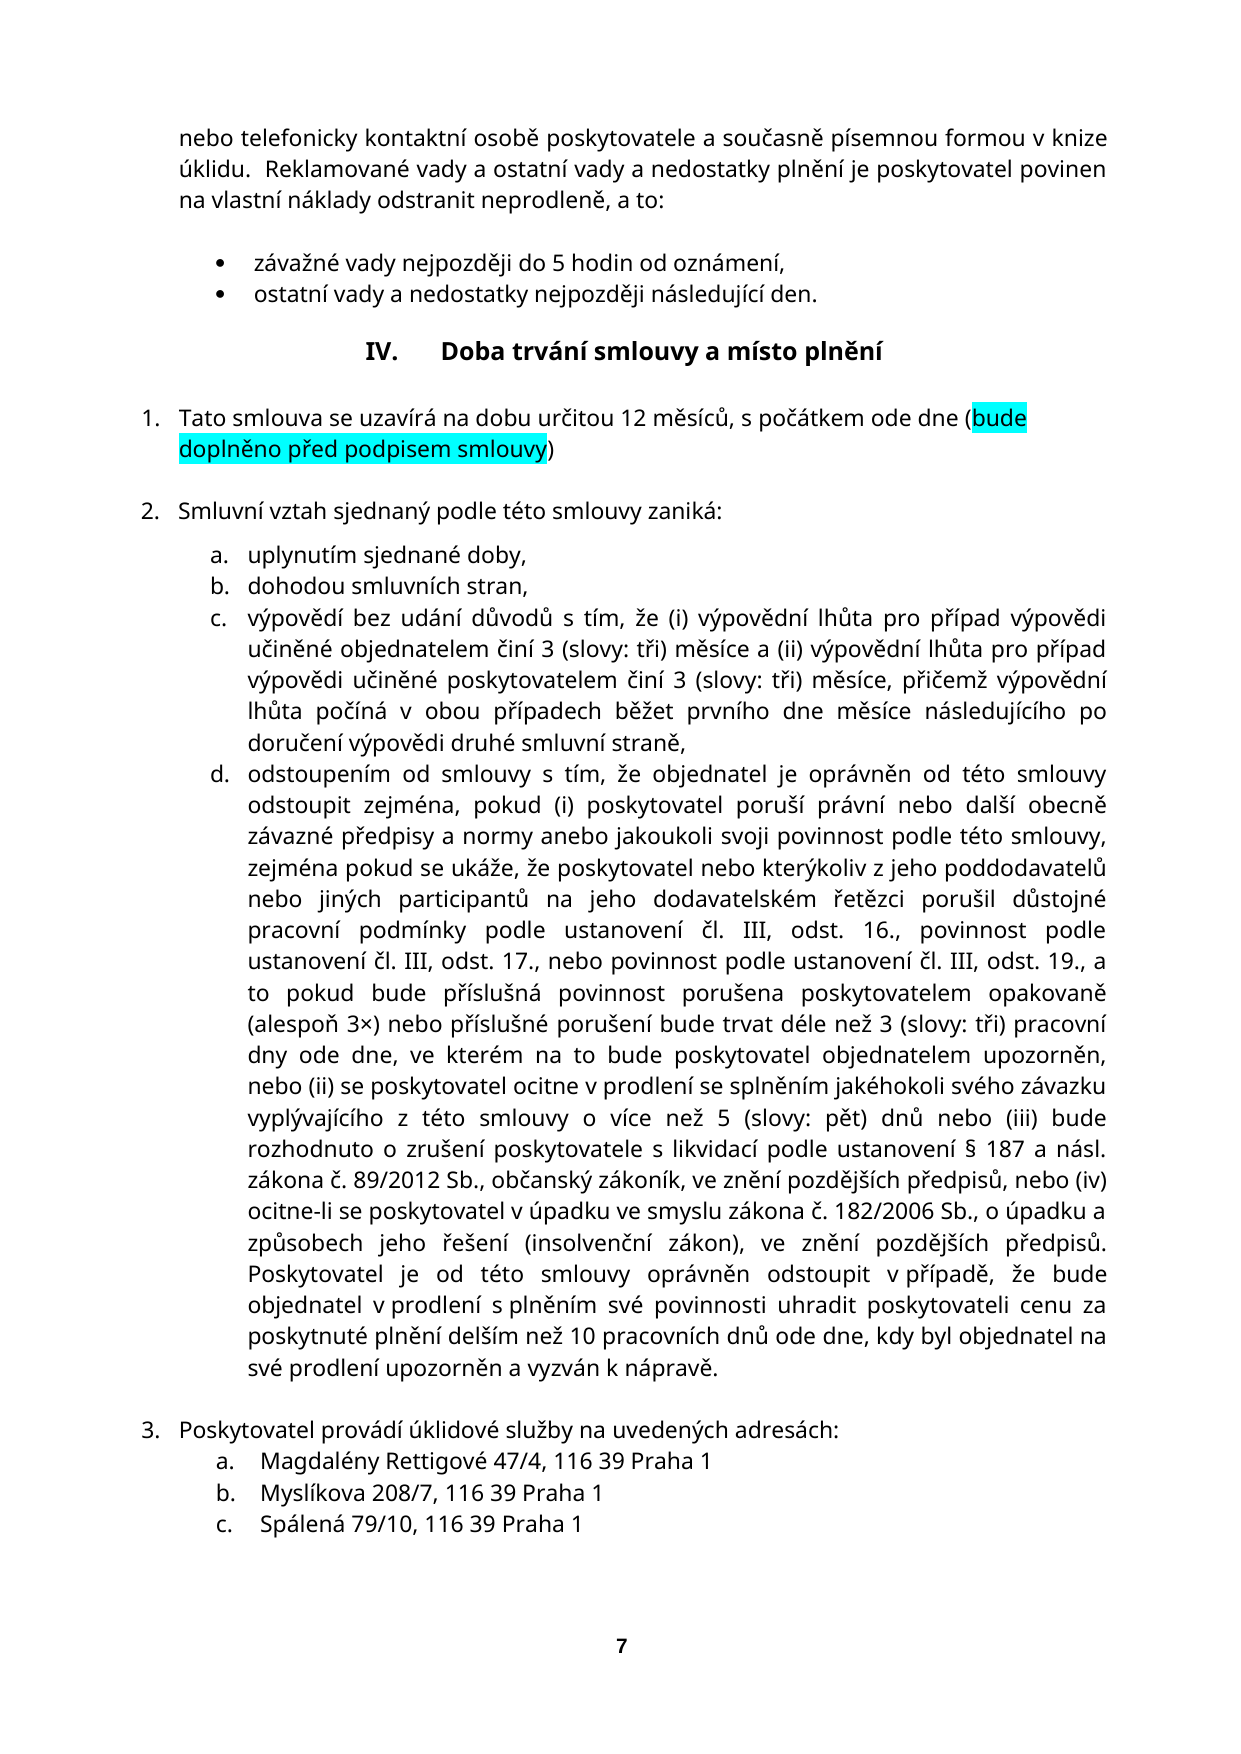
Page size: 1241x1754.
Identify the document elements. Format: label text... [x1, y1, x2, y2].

list Spálená 79/10, 116 39 Praha 1 [216, 1508, 1107, 1539]
list ostatní vady a nedostatky nejpozději následující den. [216, 278, 1107, 309]
list výpovědí bez udání důvodů s tím, že (i) výpovědní lhůta pro případ výpovědi učiněné objednatelem činí 3 (slovy: tři) měsíce a (ii) výpovědní lhůta pro případ výpovědi učiněné poskytovatelem činí 3 (slovy: tři) měsíce, přičemž výpovědní lhůta počíná v obou případech běžet prvního dne měsíce následujícího po doručení výpovědi druhé smluvní straně, [210, 602, 1107, 758]
list Magdalény Rettigové 47/4, 116 39 Praha 1 [216, 1445, 1107, 1477]
list dohodou smluvních stran, [210, 570, 1107, 602]
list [141, 122, 1107, 216]
list Tato smlouva se uzavírá na dobu určitou 12 měsíců, s počátkem ode dne (bude doplněno před podpisem smlouvy) [141, 402, 1107, 464]
list Smluvní vztah sjednaný podle této smlouvy zaniká: [141, 495, 1107, 527]
list Doba trvání smlouvy a místo plnění [141, 333, 1107, 367]
list závažné vady nejpozději do 5 hodin od oznámení, [216, 247, 1107, 278]
list odstoupením od smlouvy s tím, že objednatel je oprávněn od této smlouvy odstoupit zejména, pokud (i) poskytovatel poruší právní nebo další obecně závazné předpisy a normy anebo jakoukoli svoji povinnost podle této smlouvy, zejména pokud se ukáže, že poskytovatel nebo kterýkoliv z jeho poddodavatelů nebo jiných participantů na jeho dodavatelském řetězci porušil důstojné pracovní podmínky podle ustanovení čl. III, odst. 16., povinnost podle ustanovení čl. III, odst. 17., nebo povinnost podle ustanovení čl. III, odst. 19., a to pokud bude příslušná povinnost porušena poskytovatelem opakovaně (alespoň 3×) nebo příslušné porušení bude trvat déle než 3 (slovy: tři) pracovní dny ode dne, ve kterém na to bude poskytovatel objednatelem upozorněn, nebo (ii) se poskytovatel ocitne v prodlení se splněním jakéhokoli svého závazku vyplývajícího z této smlouvy o více než 5 (slovy: pět) dnů nebo (iii) bude rozhodnuto o zrušení poskytovatele s likvidací podle ustanovení § 187 a násl. zákona č. 89/2012 Sb., občanský zákoník, ve znění pozdějších předpisů, nebo (iv) ocitne-li se poskytovatel v úpadku ve smyslu zákona č. 182/2006 Sb., o úpadku a způsobech jeho řešení (insolvenční zákon), ve znění pozdějších předpisů. Poskytovatel je od této smlouvy oprávněn odstoupit v případě, že bude objednatel v prodlení s plněním své povinnosti uhradit poskytovateli cenu za poskytnuté plnění delším než 10 pracovních dnů ode dne, kdy byl objednatel na své prodlení upozorněn a vyzván k nápravě. [210, 758, 1107, 1383]
list Poskytovatel provádí úklidové služby na uvedených adresách: [141, 1414, 1107, 1445]
list Myslíkova 208/7, 116 39 Praha 1 [216, 1477, 1107, 1508]
list uplynutím sjednané doby, [210, 539, 1107, 570]
